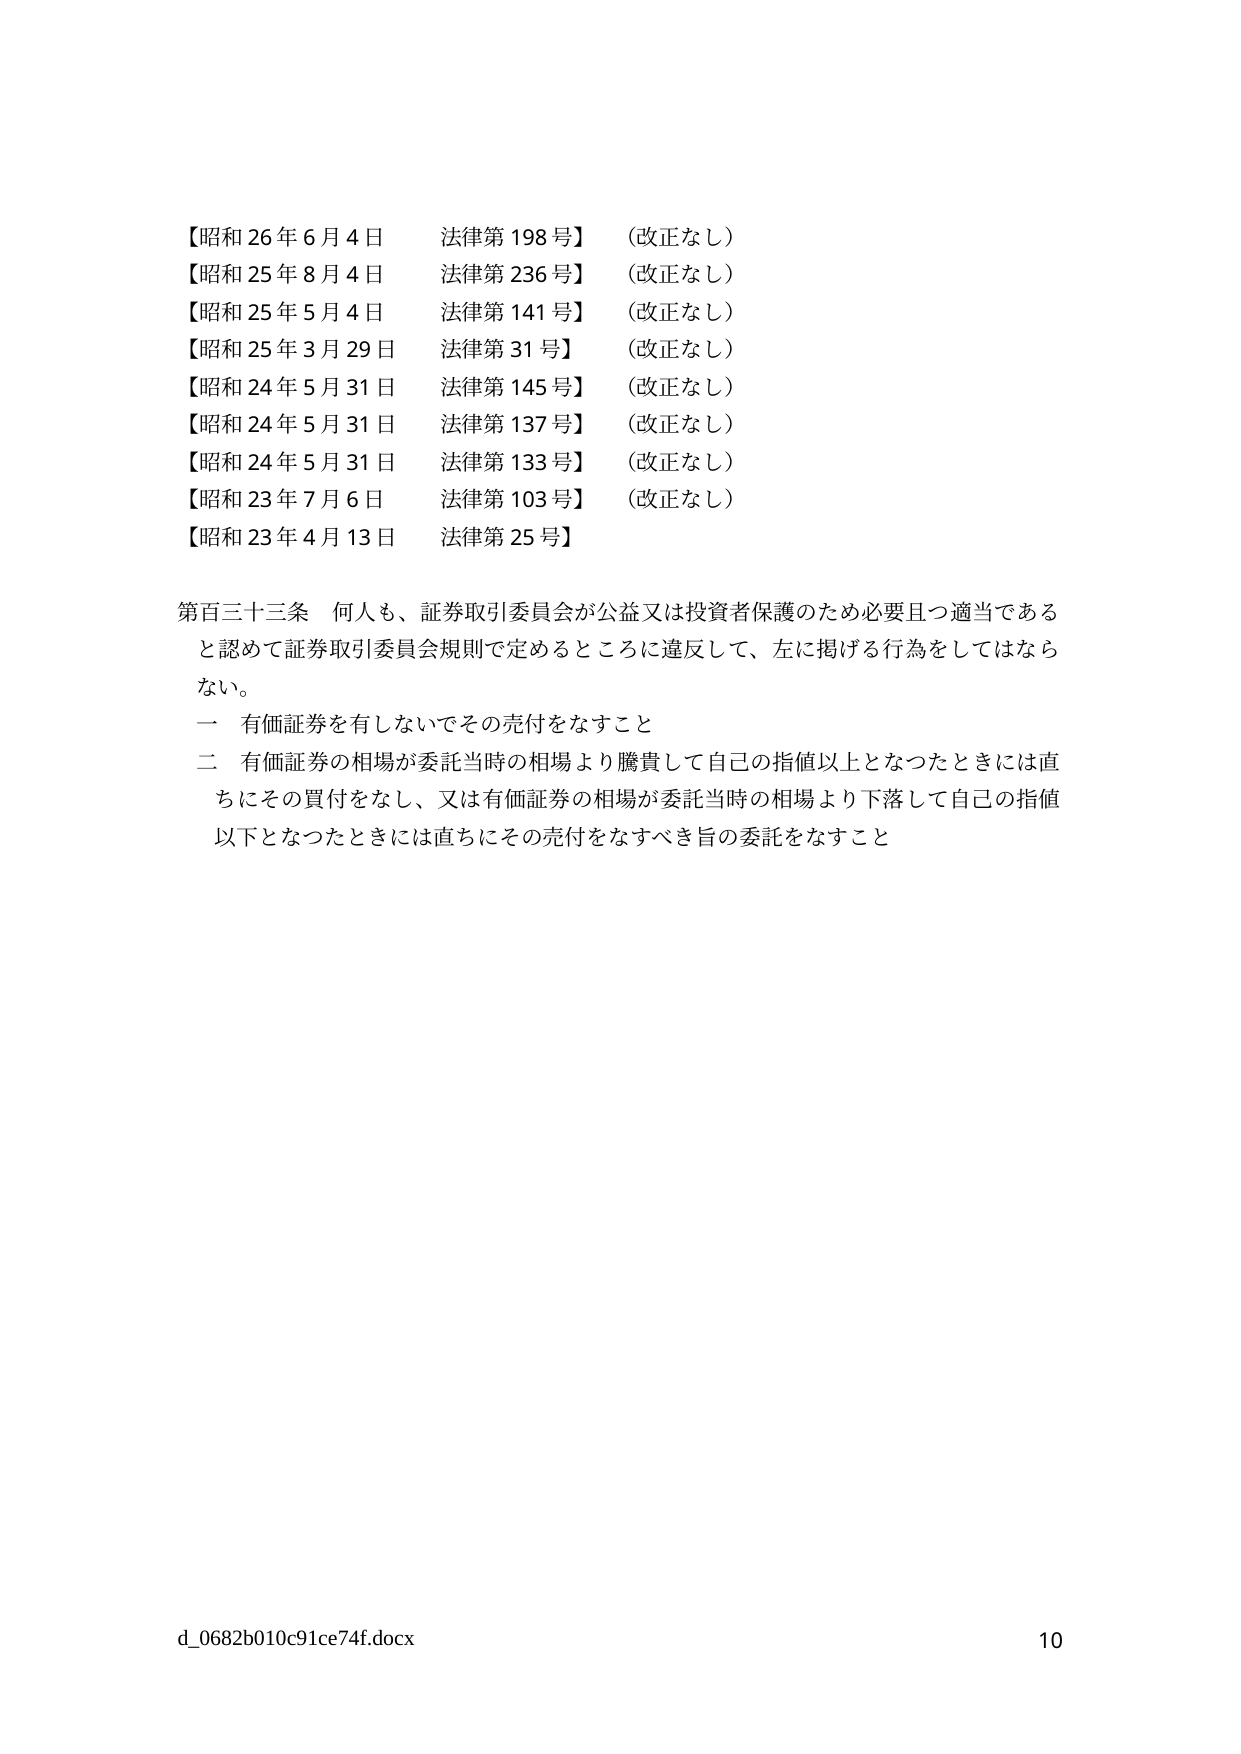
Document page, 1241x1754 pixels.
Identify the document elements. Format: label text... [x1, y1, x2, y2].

text 【昭和24年5月31日 法律第137号】 （改正なし） [177, 404, 1063, 442]
text 【昭和24年5月31日 法律第133号】 （改正なし） [177, 442, 1063, 479]
text 【昭和23年7月6日 法律第103号】 （改正なし） [177, 479, 1063, 517]
text 【昭和26年6月4日 法律第198号】 （改正なし） [177, 217, 1063, 254]
text 一 有価証券を有しないでその売付をなすこと [196, 704, 1063, 742]
text 【昭和25年8月4日 法律第236号】 （改正なし） [177, 254, 1063, 292]
text 二 有価証券の相場が委託当時の相場より騰貴して自己の指値以上となつたときには直ちにその買付をなし、又は有価証券の相場が委託当時の相場より下落して自己の指値以下となつたときには直ちにその売付をなすべき旨の委託をなすこと [196, 742, 1063, 854]
text 【昭和24年5月31日 法律第145号】 （改正なし） [177, 367, 1063, 404]
text 【昭和25年5月4日 法律第141号】 （改正なし） [177, 292, 1063, 329]
text 第百三十三条 何人も、証券取引委員会が公益又は投資者保護のため必要且つ適当であると認めて証券取引委員会規則で定めるところに違反して、左に掲げる行為をしてはならない。 [177, 592, 1063, 704]
text 【昭和23年4月13日 法律第25号】 [177, 517, 1063, 554]
text 【昭和25年3月29日 法律第31号】 （改正なし） [177, 329, 1063, 367]
